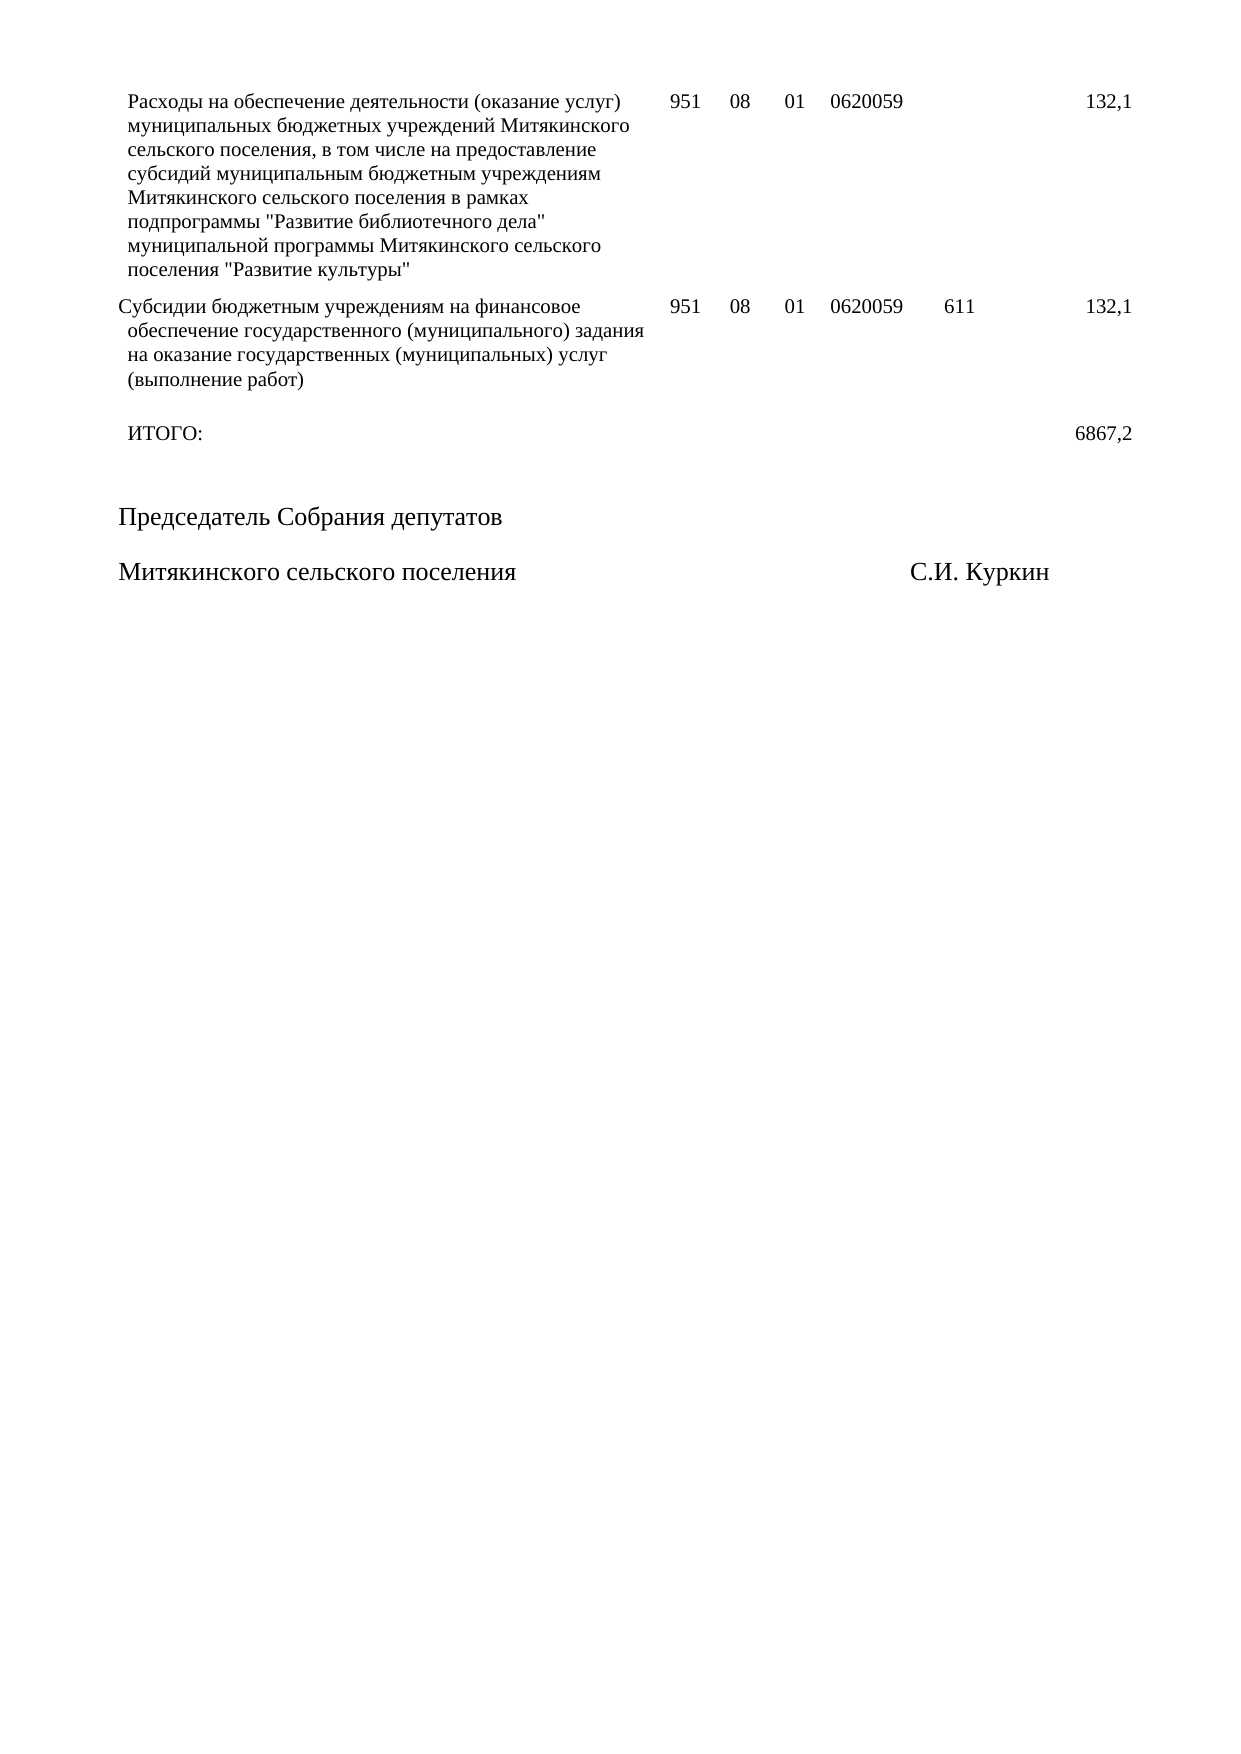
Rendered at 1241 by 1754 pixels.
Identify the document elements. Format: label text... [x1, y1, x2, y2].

text поселения "Развитие культуры" [118, 257, 1181, 281]
text Митякинского сельского поселения в рамках [118, 185, 1181, 209]
text субсидий муниципальным бюджетным учреждениям [118, 161, 1181, 185]
text обеспечение государственного (муниципального) задания [118, 318, 1181, 342]
text муниципальных бюджетных учреждений Митякинского [118, 113, 1181, 137]
text (выполнение работ) [118, 366, 1181, 391]
text Расходы на обеспечение деятельности (оказание услуг) 951 08 01 0620059 132,1 [118, 88, 1181, 113]
text ИТОГО: 6867,2 [118, 421, 1181, 445]
text на оказание государственных (муниципальных) услуг [118, 342, 1181, 366]
text сельского поселения, в том числе на предоставление [118, 137, 1181, 161]
text муниципальной программы Митякинского сельского [118, 233, 1181, 257]
text Митякинского сельского поселения С.И. Куркин [118, 556, 1181, 586]
text Субсидии бюджетным учреждениям на финансовое 951 08 01 0620059 611 132,1 [118, 294, 1181, 318]
text подпрограммы "Развитие библиотечного дела" [118, 209, 1181, 233]
text Председатель Собрания депутатов [118, 501, 1181, 531]
